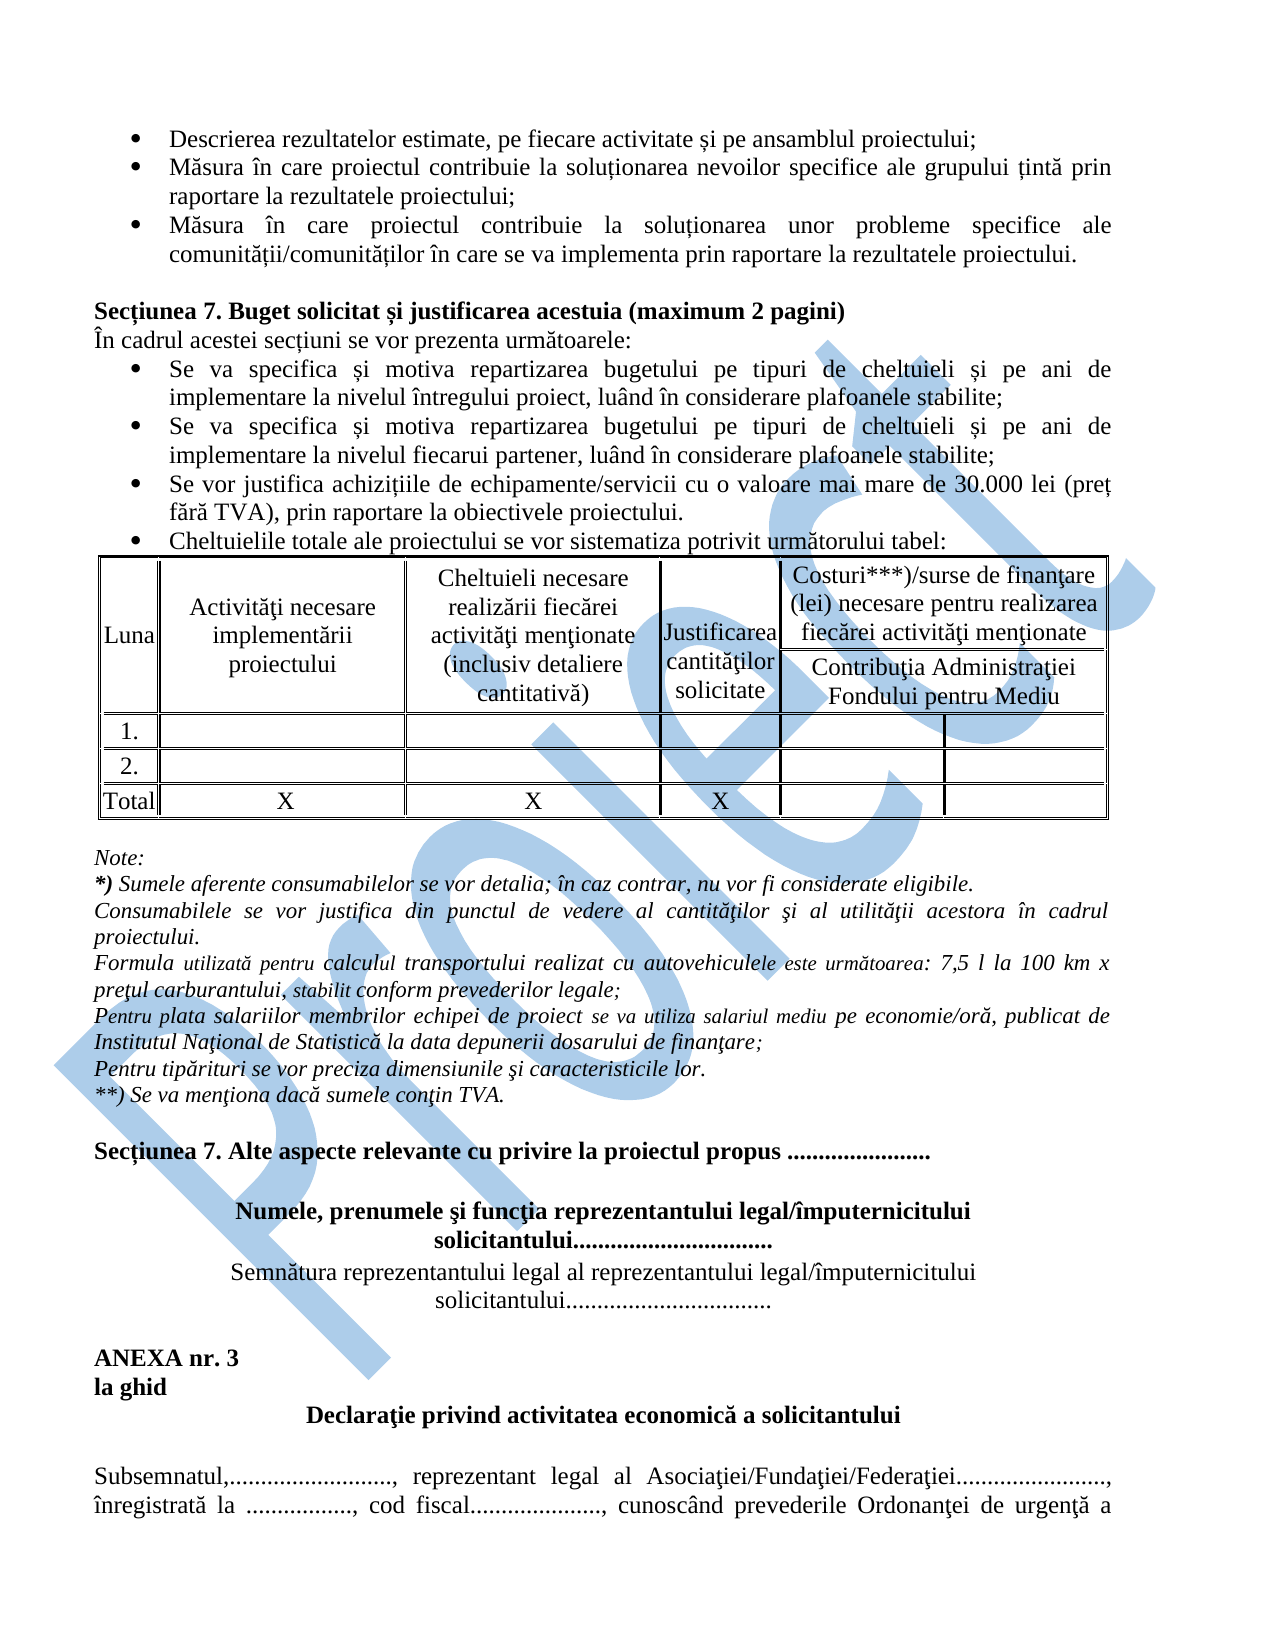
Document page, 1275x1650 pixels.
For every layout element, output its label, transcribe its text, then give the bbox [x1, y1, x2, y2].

text ANEXA nr. 3 [94, 1343, 1113, 1372]
list Se va specifica și motiva repartizarea bugetului pe tipuri de cheltuieli și pe ani de implementare la nivelul fiecarui partener, luând în considerare plafoanele stabilite; [131, 411, 1113, 469]
text Numele, prenumele şi funcţia reprezentantului legal/împuternicitului solicitantului................................ [94, 1196, 1113, 1254]
table_cell [407, 715, 659, 746]
text În cadrul acestei secțiuni se vor prezenta următoarele: [94, 325, 1113, 354]
table_cell Contribuţia Administraţiei Fondului pentru Mediu [782, 648, 1106, 711]
text **) Se va menţiona dacă sumele conţin TVA. [94, 1081, 1113, 1107]
table_cell [161, 715, 404, 746]
table_cell Total [99, 782, 159, 817]
table_header Justificarea cantităţilor solicitate [660, 558, 780, 711]
text Consumabilele se vor justifica din punctul de vedere al cantităţilor şi al utilităţii acestora în cadrul proiectului. [94, 897, 1113, 949]
text Secțiunea 7. Alte aspecte relevante cu privire la proiectul propus ....................... [94, 1136, 1113, 1165]
table_cell [944, 782, 1107, 817]
table_header Activităţi necesare implementării proiectului [159, 558, 406, 711]
list Măsura în care proiectul contribuie la soluționarea nevoilor specifice ale grupului țintă prin raportare la rezultatele proiectului; [131, 152, 1113, 210]
list Cheltuielile totale ale proiectului se vor sistematiza potrivit următorului tabel: [131, 526, 1113, 555]
table_cell [662, 750, 779, 782]
table_header Cheltuieli necesare realizării fiecărei activităţi menţionate (inclusiv detaliere cantitativă) [406, 557, 660, 711]
list Descrierea rezultatelor estimate, pe fiecare activitate și pe ansamblul proiectului; [131, 124, 1113, 152]
table_cell X [406, 785, 660, 817]
text *) Sumele aferente consumabilelor se vor detalia; în caz contrar, nu vor fi considerate eligibile. [94, 870, 1113, 897]
table_cell [662, 715, 779, 746]
table_cell [780, 785, 944, 817]
text la ghid [94, 1372, 1113, 1400]
text Semnătura reprezentantului legal al reprezentantului legal/împuternicitului solicitantului................................. [94, 1257, 1113, 1314]
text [94, 1461, 1113, 1518]
table_cell [944, 711, 1106, 746]
table_header Luna [101, 557, 159, 711]
table_cell 2. [101, 746, 157, 782]
table_cell [946, 746, 1106, 782]
list Se va specifica și motiva repartizarea bugetului pe tipuri de cheltuieli și pe ani de implementare la nivelul întregului proiect, luând în considerare plafoanele stabilite; [131, 354, 1113, 411]
text Note: [94, 844, 1113, 870]
text Pentru tipărituri se vor preciza dimensiunile şi caracteristicile lor. [94, 1055, 1113, 1081]
table_header Costuri***)/surse de finanţare (lei) necesare pentru realizarea fiecărei activităţi menţionate [780, 558, 1106, 647]
table_cell X [159, 785, 406, 817]
table_cell X [660, 785, 780, 817]
table_cell [782, 715, 943, 746]
text Formula utilizată pentru calculul transportului realizat cu autovehiculele este următoarea: 7,5 l la 100 km x preţul carburantului, stabilit conform prevederilor legale; [94, 949, 1113, 1002]
text Declaraţie privind activitatea economică a solicitantului [94, 1400, 1113, 1429]
table_cell 1. [101, 711, 157, 746]
text Pentru plata salariilor membrilor echipei de proiect se va utiliza salariul mediu pe economie/oră, publicat de Institutul Naţional de Statistică la data depunerii dosarului de finanţare; [94, 1002, 1113, 1055]
list Măsura în care proiectul contribuie la soluționarea unor probleme specifice ale comunității/comunităților în care se va implementa prin raportare la rezultatele proiectului. [131, 210, 1113, 267]
text Secțiunea 7. Buget solicitat și justificarea acestuia (maximum 2 pagini) [94, 296, 1113, 325]
table_cell [161, 750, 404, 782]
table_cell [407, 750, 659, 782]
table_cell [782, 750, 943, 782]
list Se vor justifica achizițiile de echipamente/servicii cu o valoare mai mare de 30.000 lei (preț fără TVA), prin raportare la obiectivele proiectului. [131, 469, 1113, 526]
